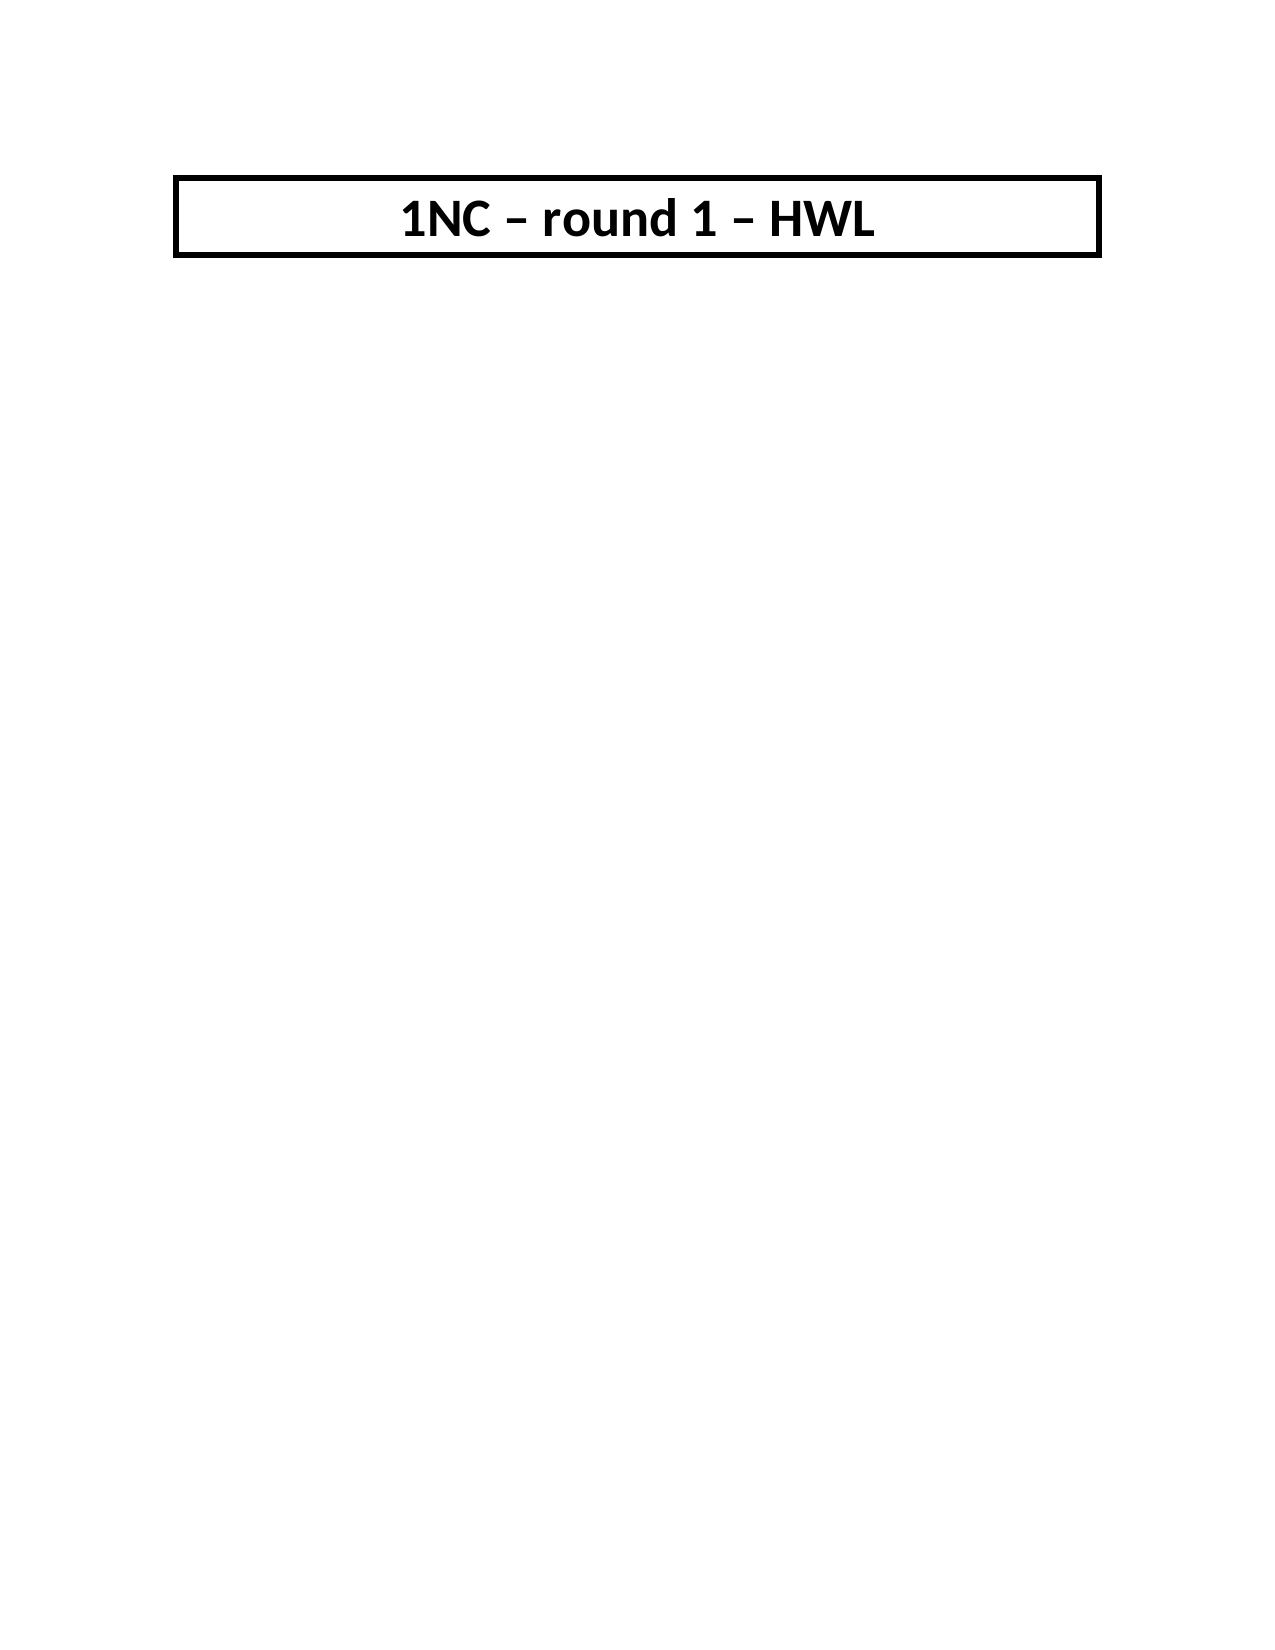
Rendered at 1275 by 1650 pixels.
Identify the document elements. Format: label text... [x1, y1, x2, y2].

subtitle 1NC – round 1 – HWL [179, 181, 1096, 252]
